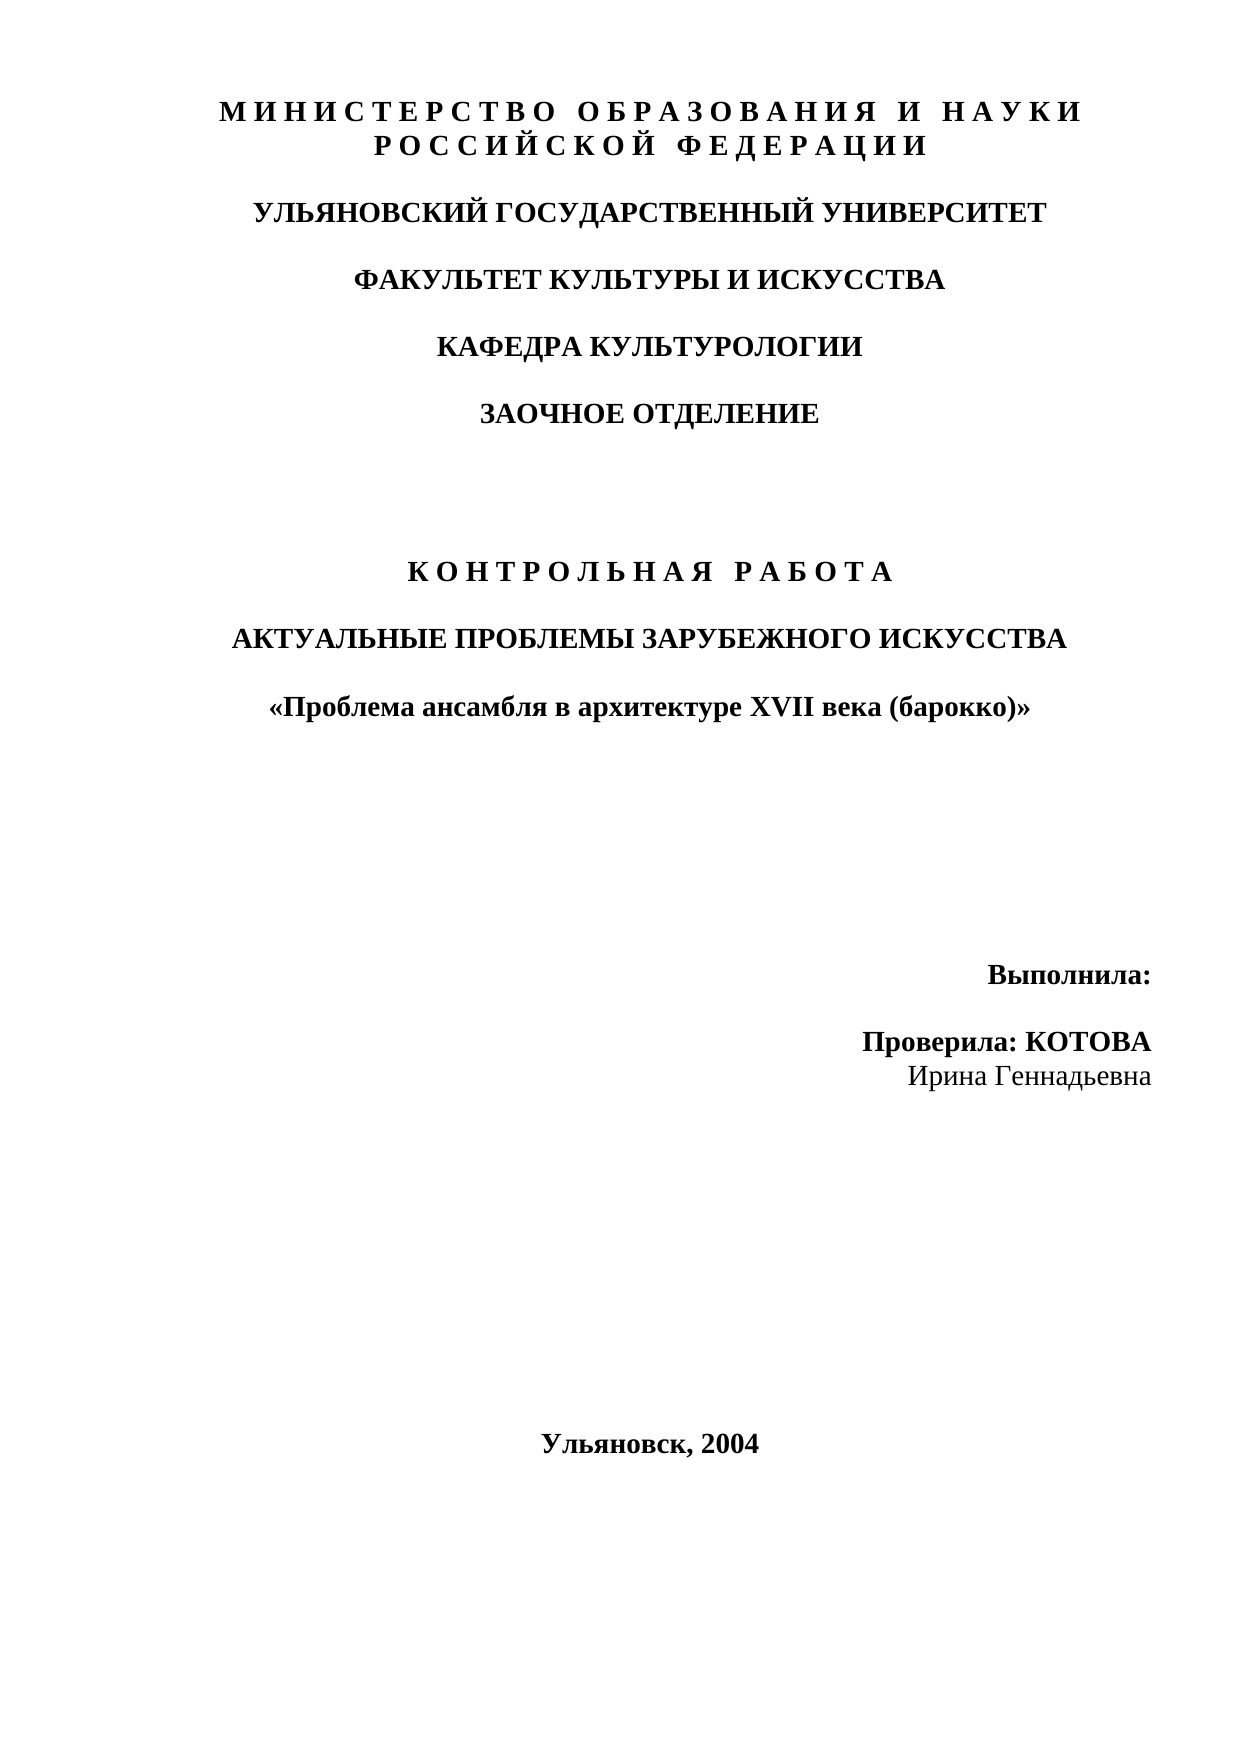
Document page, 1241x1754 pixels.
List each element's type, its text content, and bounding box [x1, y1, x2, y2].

title Р О С С И Й С К О Й Ф Е Д Е Р А Ц И И [148, 128, 1152, 162]
text КАФЕДРА КУЛЬТУРОЛОГИИ [148, 329, 1152, 363]
text ЗАОЧНОЕ ОТДЕЛЕНИЕ [148, 396, 1152, 430]
text ФАКУЛЬТЕТ КУЛЬТУРЫ И ИСКУССТВА [148, 262, 1152, 296]
text Выполнила: [148, 957, 1152, 991]
title М И Н И С Т Е Р С Т В О О Б Р А З О В А Н И Я И Н А У К И [148, 94, 1152, 128]
text Ирина Геннадьевна [148, 1058, 1152, 1091]
title Актуальные проблемы зарубежного искусства [148, 622, 1152, 655]
text К О Н Т Р О Л Ь Н А Я Р А Б О Т А [148, 554, 1152, 588]
subtitle Ульяновский государственный университет [148, 195, 1152, 229]
text «Проблема ансамбля в архитектуре XVII века (барокко)» [148, 689, 1152, 722]
text Ульяновск, 2004 [148, 1427, 1152, 1460]
text Проверила: КОТОВА [148, 1024, 1152, 1058]
